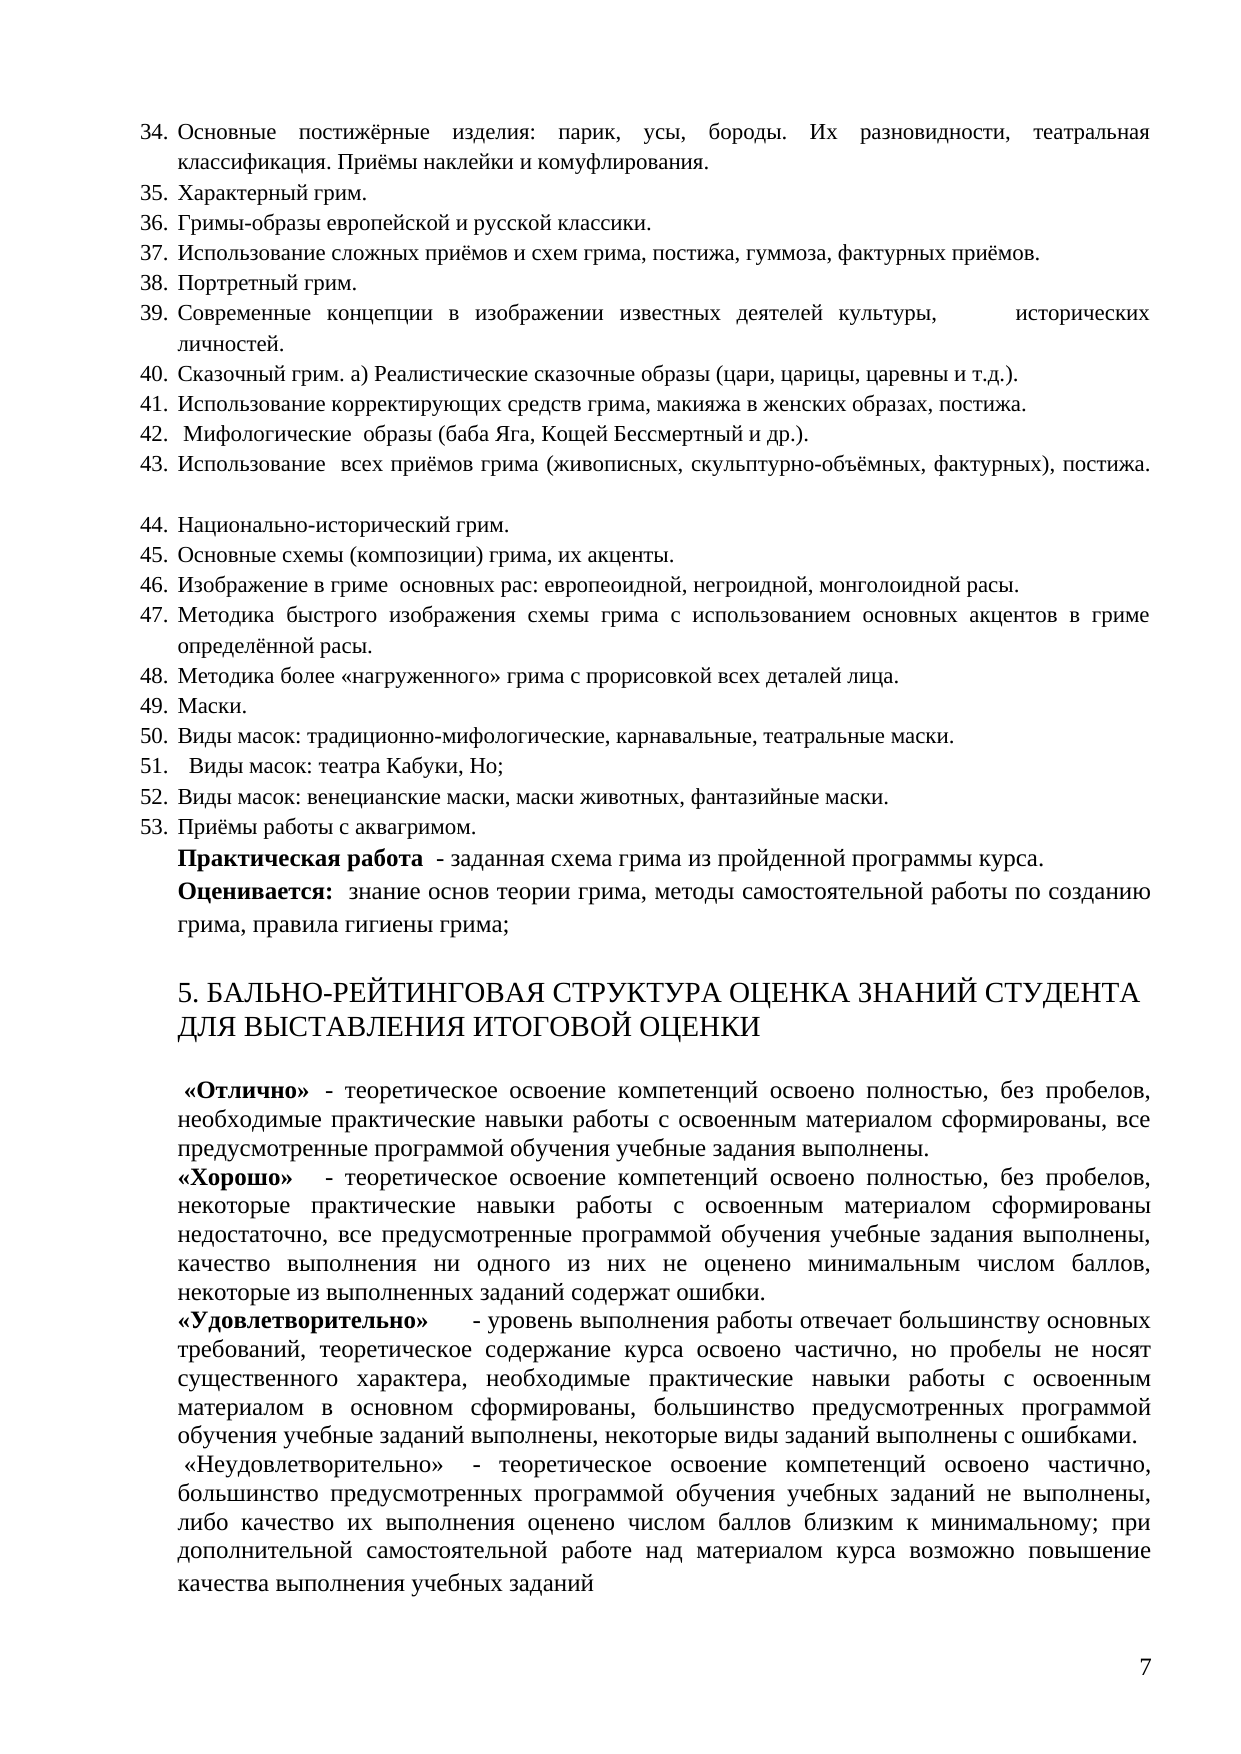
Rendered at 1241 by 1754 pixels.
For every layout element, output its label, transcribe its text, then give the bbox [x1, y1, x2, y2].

list Национально-исторический грим. [140, 511, 1152, 537]
list Мифологические образы (баба Яга, Кощей Бессмертный и др.). [140, 420, 1152, 447]
text «Отлично» - теоретическое освоение компетенций освоено полностью, без пробелов, необходимые практические навыки работы с освоенным материалом сформированы, все предусмотренные программой обучения учебные задания выполнены. [177, 1075, 1152, 1162]
list Современные концепции в изображении известных деятелей культуры, исторических личностей. [140, 299, 1152, 356]
list Портретный грим. [140, 269, 1152, 296]
list Виды масок: традиционно-мифологические, карнавальные, театральные маски. [140, 722, 1152, 749]
list Виды масок: театра Кабуки, Но; [140, 752, 1152, 779]
text 5. БАЛЬНО-РЕЙТИНГОВАЯ СТРУКТУРА ОЦЕНКА ЗНАНИЙ СТУДЕНТА ДЛЯ ВЫСТАВЛЕНИЯ ИТОГОВОЙ ОЦЕНКИ [177, 975, 1152, 1042]
list Методика быстрого изображения схемы грима с использованием основных акцентов в гриме определённой расы. [140, 601, 1152, 658]
list Изображение в гриме основных рас: европеоидной, негроидной, монголоидной расы. [140, 571, 1152, 598]
list Приёмы работы с аквагримом. [140, 813, 1152, 839]
text «Удовлетворительно» - уровень выполнения работы отвечает большинству основных требований, теоретическое содержание курса освоено частично, но пробелы не носят существенного характера, необходимые практические навыки работы с освоенным материалом в основном сформированы, большинство предусмотренных программой обучения учебные заданий выполнены, некоторые виды заданий выполнены с ошибками. [177, 1305, 1152, 1449]
list Виды масок: венецианские маски, маски животных, фантазийные маски. [140, 783, 1152, 809]
text «Хорошо» - теоретическое освоение компетенций освоено полностью, без пробелов, некоторые практические навыки работы с освоенным материалом сформированы недостаточно, все предусмотренные программой обучения учебные задания выполнены, качество выполнения ни одного из них не оценено минимальным числом баллов, некоторые из выполненных заданий содержат ошибки. [177, 1162, 1152, 1305]
text Оценивается: знание основ теории грима, методы самостоятельной работы по созданию грима, правила гигиены грима; [177, 876, 1152, 938]
list Использование корректирующих средств грима, макияжа в женских образах, постижа. [140, 390, 1152, 416]
list Использование всех приёмов грима (живописных, скульптурно-объёмных, фактурных), постижа. [140, 450, 1152, 507]
list Маски. [140, 692, 1152, 718]
text «Неудовлетворительно» - теоретическое освоение компетенций освоено частично, большинство предусмотренных программой обучения учебных заданий не выполнены, либо качество их выполнения оценено числом баллов близким к минимальному; при дополнительной самостоятельной работе над материалом курса возможно повышение качества выполнения учебных заданий [177, 1449, 1152, 1598]
list Методика более «нагруженного» грима с прорисовкой всех деталей лица. [140, 662, 1152, 688]
text Практическая работа - заданная схема грима из пройденной программы курса. [177, 843, 1152, 872]
list Основные постижёрные изделия: парик, усы, бороды. Их разновидности, театральная классификация. Приёмы наклейки и комуфлирования. [140, 118, 1152, 175]
list Гримы-образы европейской и русской классики. [140, 209, 1152, 235]
list Сказочный грим. а) Реалистические сказочные образы (цари, царицы, царевны и т.д.). [140, 360, 1152, 386]
list Основные схемы (композиции) грима, их акценты. [140, 541, 1152, 567]
list Использование сложных приёмов и схем грима, постижа, гуммоза, фактурных приёмов. [140, 239, 1152, 265]
list Характерный грим. [140, 178, 1152, 205]
